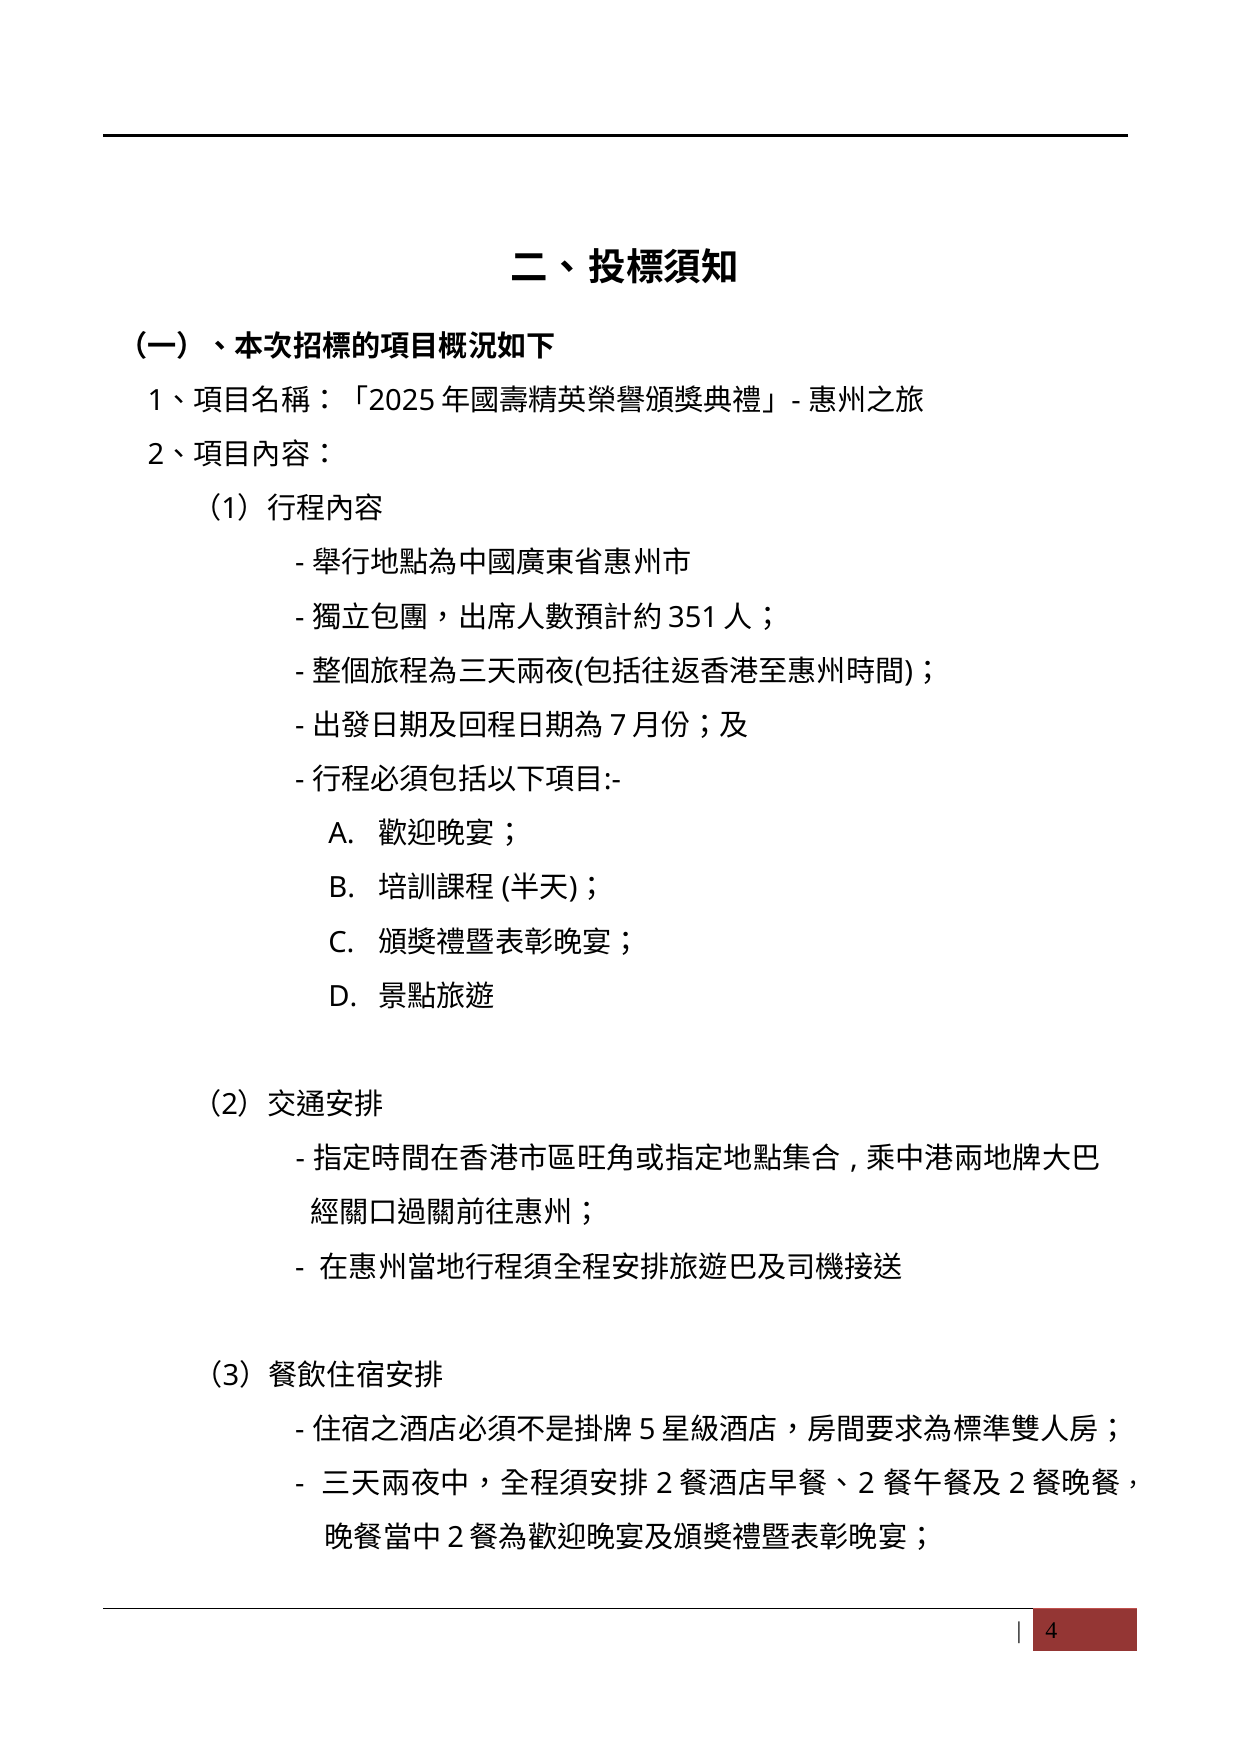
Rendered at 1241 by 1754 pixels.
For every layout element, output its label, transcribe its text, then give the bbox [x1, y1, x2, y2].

text （1）行程內容 [192, 475, 1101, 529]
list 培訓課程 (半天)； [328, 854, 1101, 909]
text - 三天兩夜中，全程須安排2餐酒店早餐、2 餐午餐及2餐晚餐，晚餐當中2餐為歡迎晚宴及頒奬禮暨表彰晚宴； [295, 1450, 1122, 1559]
text - 舉行地點為中國廣東省惠州市 [295, 529, 1101, 584]
text - 獨立包團，出席人數預計約351人； [192, 584, 1101, 638]
text 2、項目內容： [147, 421, 1101, 475]
text - 出發日期及回程日期為7月份；及 [192, 692, 1101, 746]
text - 指定時間在香港市區旺角或指定地點集合 , 乘中港兩地牌大巴經關口過關前往惠州； [295, 1125, 1101, 1234]
list 歡迎晚宴； [328, 800, 1101, 854]
text （2）交通安排 [192, 1071, 1101, 1125]
text - 整個旅程為三天兩夜(包括往返香港至惠州時間)； [192, 638, 1101, 692]
list 頒奬禮暨表彰晚宴； [328, 909, 1101, 963]
text 1、項目名稱：「2025年國壽精英榮譽頒獎典禮」- 惠州之旅 [147, 367, 1101, 421]
text - 在惠州當地行程須全程安排旅遊巴及司機接送 [192, 1234, 1101, 1288]
text - 行程必須包括以下項目:- [192, 746, 1101, 800]
text - 住宿之酒店必須不是掛牌5星級酒店，房間要求為標準雙人房； [295, 1396, 1122, 1450]
list 景點旅遊 [328, 963, 1101, 1017]
text （3）餐飲住宿安排 [103, 1342, 1101, 1396]
subtitle 投標須知 [147, 240, 1101, 291]
text （一）、本次招標的項目概況如下 [103, 313, 1101, 367]
